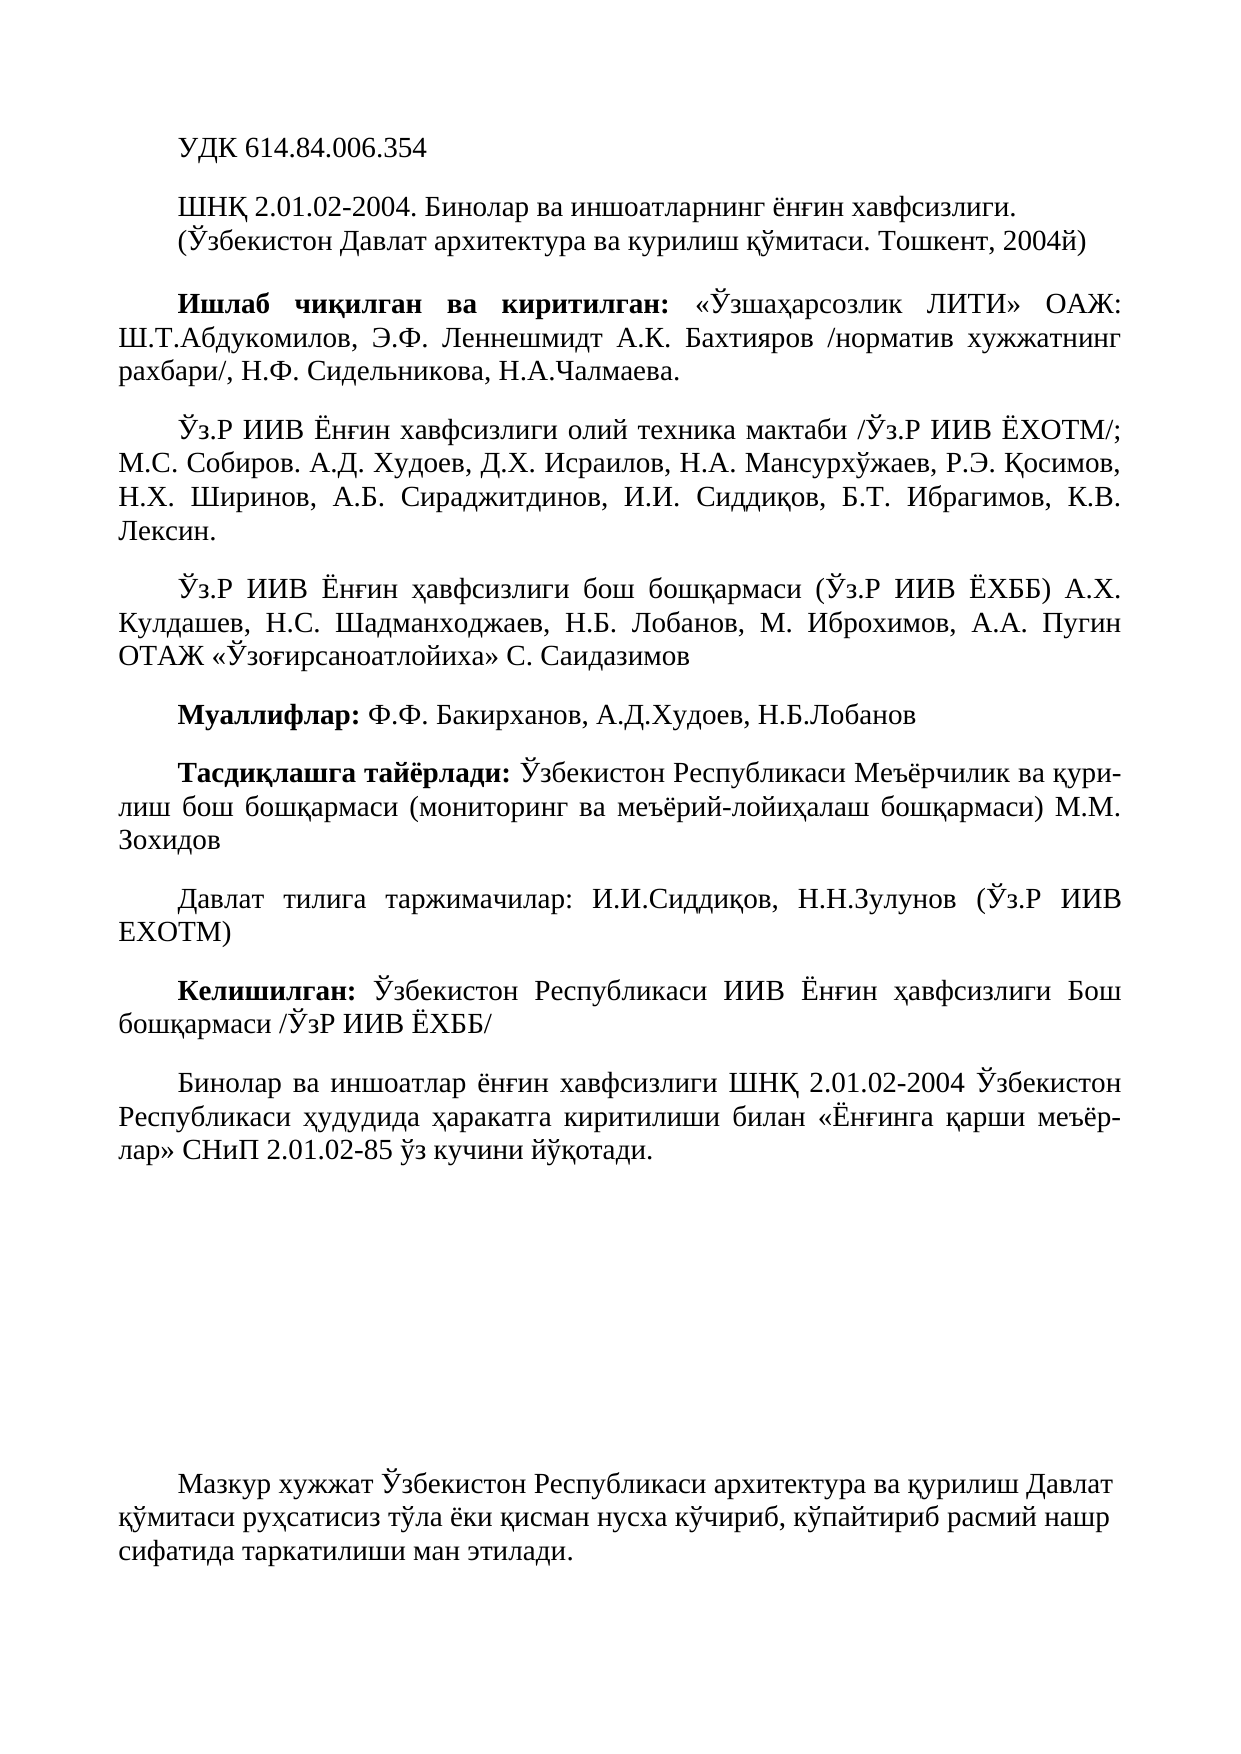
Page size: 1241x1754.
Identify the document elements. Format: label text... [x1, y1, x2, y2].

text УДК 614.84.006.354 [118, 130, 1122, 163]
text Бинолар ва иншоатлар ёнғин хавфсизлиги ШНҚ 2.01.02-2004 Ўзбекистон Республикаси ҳудудида ҳаракатга киритилиши билан «Ёнғинга қарши меъёр-лар» СНиП 2.01.02-85 ўз кучини йўқотади. [118, 1065, 1122, 1166]
text Муаллифлар: Ф.Ф. Бакирханов, А.Д.Худоев, Н.Б.Лобанов [118, 697, 1122, 730]
text Давлат тилига таржимачилар: И.И.Сиддиқов, Н.Н.Зулунов (Ўз.Р ИИВ ЕХОТМ) [118, 881, 1122, 948]
text Тасдиқлашга тайёрлади: Ўзбекистон Республикаси Меъёрчилик ва қури-лиш бош бошқармаси (мониторинг ва меъёрий-лойиҳалаш бошқармаси) М.М. Зохидов [118, 755, 1122, 856]
text Ишлаб чиқилган ва киритилган: «Ўзшаҳарсозлик ЛИТИ» ОАЖ: Ш.Т.Абдукомилов, Э.Ф. Леннешмидт А.К. Бахтияров /норматив хужжатнинг рахбари/, Н.Ф. Сидельникова, Н.А.Чалмаева. [118, 286, 1122, 387]
text Келишилган: Ўзбекистон Республикаси ИИВ Ёнғин ҳавфсизлиги Бош бошқармаси /ЎзР ИИВ ЁХББ/ [118, 973, 1122, 1040]
text Мазкур хужжат Ўзбекистон Республикаси архитектура ва қурилиш Давлат қўмитаси руҳсатисиз тўла ёки қисман нусха кўчириб, кўпайтириб расмий нашр сифатида таркатилиши ман этилади. [118, 1466, 1122, 1566]
text ШНҚ 2.01.02-2004. Бинолар ва иншоатларнинг ёнғин хавфсизлиги. [118, 189, 1122, 223]
text Ўз.Р ИИВ Ёнғин ҳавфсизлиги бош бошқармаси (Ўз.Р ИИВ ЁХББ) А.Х. Кулдашев, Н.С. Шадманходжаев, Н.Б. Лобанов, М. Иброхимов, А.А. Пугин ОТАЖ «Ўзоғирсаноатлойиха» С. Саидазимов [118, 571, 1122, 672]
text (Ўзбекистон Давлат архитектура ва курилиш қўмитаси. Тошкент, 2004й) [118, 223, 1122, 256]
text Ўз.Р ИИВ Ёнғин хавфсизлиги олий техника мактаби /Ўз.Р ИИВ ЁХОТМ/; М.С. Собиров. А.Д. Худоев, Д.Х. Исраилов, Н.А. Мансурхўжаев, Р.Э. Қосимов, Н.Х. Ширинов, А.Б. Сираджитдинов, И.И. Сиддиқов, Б.Т. Ибрагимов, К.В. Лексин. [118, 412, 1122, 546]
